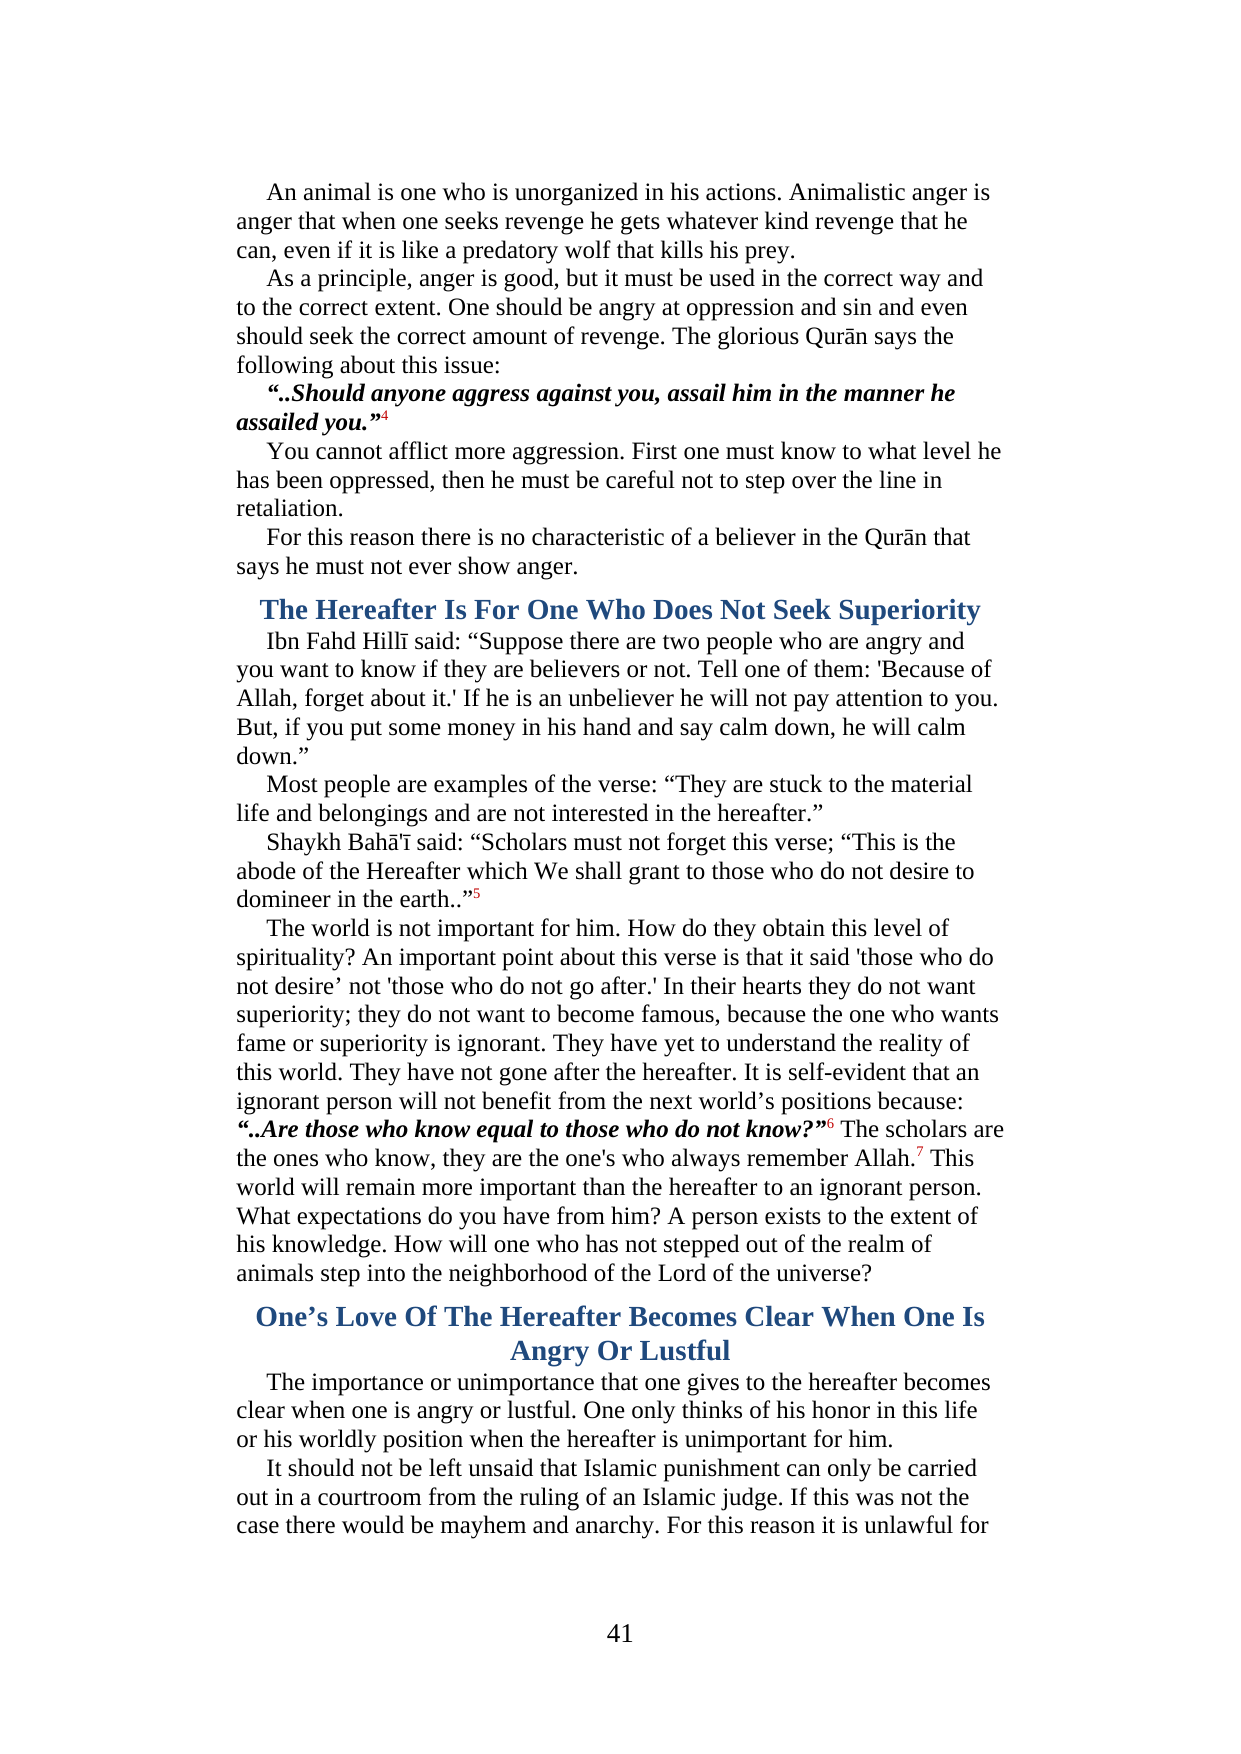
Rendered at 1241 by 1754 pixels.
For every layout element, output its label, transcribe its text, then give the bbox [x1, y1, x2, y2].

subtitle One’s Love Of The Hereafter Becomes Clear When One Is Angry Or Lustful [236, 1299, 1004, 1367]
text “..Should anyone aggress against you, assail him in the manner he assailed you.”4 [236, 378, 1004, 436]
text The world is not important for him. How do they obtain this level of spirituality? An important point about this verse is that it said 'those who do not desire’ not 'those who do not go after.' In their hearts they do not want superiority; they do not want to become famous, because the one who wants fame or superiority is ignorant. They have yet to understand the reality of this world. They have not gone after the hereafter. It is self-evident that an ignorant person will not benefit from the next world’s positions because: “..Are those who know equal to those who do not know?”6 The scholars are the ones who know, they are the one's who always remember Allah.7 This world will remain more important than the hereafter to an ignorant person. What expectations do you have from him? A person exists to the extent of his knowledge. How will one who has not stepped out of the realm of animals step into the neighborhood of the Lord of the universe? [236, 913, 1004, 1287]
text The importance or unimportance that one gives to the hereafter becomes clear when one is angry or lustful. One only thinks of his honor in this life or his worldly position when the hereafter is unimportant for him. [236, 1367, 1004, 1453]
text Shaykh Bahā'ī said: “Scholars must not forget this verse; “This is the abode of the Hereafter which We shall grant to those who do not desire to domineer in the earth..”5 [236, 827, 1004, 913]
text Most people are examples of the verse: “They are stuck to the material life and belongings and are not interested in the hereafter.” [236, 769, 1004, 827]
text An animal is one who is unorganized in his actions. Animalistic anger is anger that when one seeks revenge he gets whatever kind revenge that he can, even if it is like a predatory wolf that kills his prey. [236, 177, 1004, 263]
text As a principle, anger is good, but it must be used in the correct way and to the correct extent. One should be angry at oppression and sin and even should seek the correct amount of revenge. The glorious Qurān says the following about this issue: [236, 263, 1004, 378]
text Ibn Fahd Hillī said: “Suppose there are two people who are angry and you want to know if they are believers or not. Tell one of them: 'Because of Allah, forget about it.' If he is an unbeliever he will not pay attention to you. But, if you put some money in his hand and say calm down, he will calm down.” [236, 626, 1004, 769]
text It should not be left unsaid that Islamic punishment can only be carried out in a courtroom from the ruling of an Islamic judge. If this was not the case there would be mayhem and anarchy. For this reason it is unlawful for [236, 1453, 1004, 1539]
text You cannot afflict more aggression. First one must know to what level he has been oppressed, then he must be careful not to step over the line in retaliation. [236, 436, 1004, 522]
subtitle The Hereafter Is For One Who Does Not Seek Superiority [236, 592, 1004, 626]
text For this reason there is no characteristic of a believer in the Qurān that says he must not ever show anger. [236, 522, 1004, 580]
